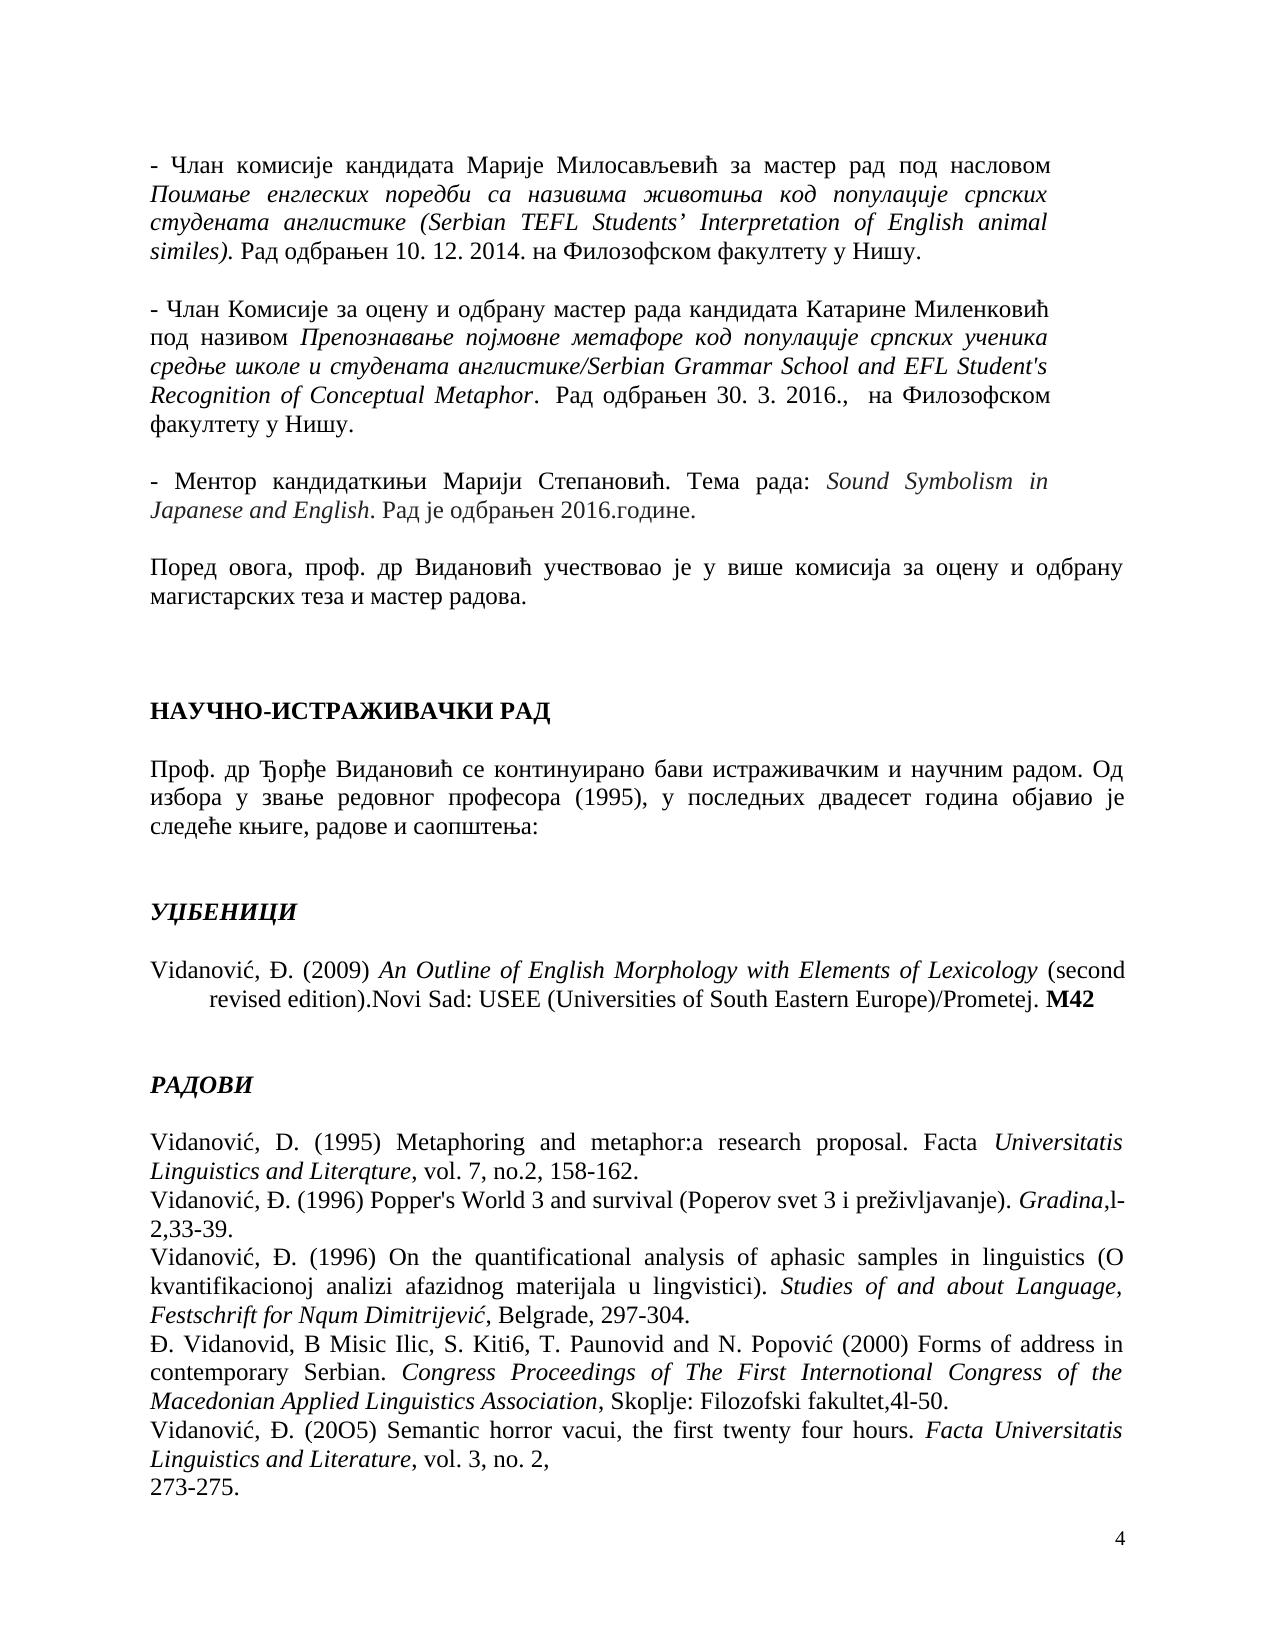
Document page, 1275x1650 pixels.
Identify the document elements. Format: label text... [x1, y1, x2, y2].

text УЏБЕНИЦИ [150, 897, 1125, 926]
text Vidanović, Đ. (1996) Popper's World 3 and survival (Poperov svet 3 i preživljavanje). Gradina,l-2,33-39. [150, 1185, 1125, 1242]
text - Члан комисије кандидата Марије Милосављевић за мастер рад под насловом Поимање енглеских поредби са називима животиња код популације српских студената англистике (Serbian TEFL Students’ Interpretation of English animal similes). Рад одбрањен 10. 12. 2014. на Филозофском факултету у Нишу. [150, 150, 1051, 265]
text Проф. др Ђорђе Видановић се континуирано бави истраживачким и научним радом. Од избора у звање редовног професора (1995), у последњих двадесет година објавио је следеће књиге, радове и саопштења: [150, 754, 1125, 840]
text НАУЧНО-ИСТРАЖИВАЧКИ РАД [150, 696, 1125, 725]
text - Ментор кандидаткињи Марији Степановић. Тема рада: Sound Symbolism in Japanese and English. Рад је одбрањен 2016.године. [150, 466, 1051, 524]
text Vidanović, Đ. (1996) On the quantificational analysis of aphasic samples in linguistics (O kvantifikacionoj analizi afazidnog materijala u lingvistici). Studies of and about Language, Festschrift for Nqum Dimitrijević, Belgrade, 297-304. [150, 1242, 1125, 1329]
text Vidanović, Đ. (20O5) Semantic horror vacui, the first twenty four hours. Facta Universitatis Linguistics and Literature, vol. 3, no. 2, [150, 1415, 1125, 1472]
text Поред овога, проф. др Видановић учествовао је у више комисија за оцену и одбрану магистарских теза и мастер радова. [150, 552, 1125, 610]
text - Члан Комисије за оцену и одбрану мастер рада кандидата Катарине Миленковић под називом Препознавање појмовне метафоре код популације српских ученика средње школе и студената англистике/Serbian Grammar School and EFL Student's Recognition of Conceptual Metaphor. Рад одбрањен 30. 3. 2016., на Филозофском факултету у Нишу. [150, 294, 1051, 437]
text Vidanović, D. (1995) Metaphoring and metaphor:a research proposal. Facta Universitatis Linguistics and Literqture, vol. 7, no.2, 158-162. [150, 1127, 1125, 1185]
text РАДОВИ [150, 1070, 1125, 1099]
text 273-275. [150, 1472, 1125, 1501]
text Đ. Vidanovid, B Misic Ilic, S. Kiti6, T. Paunovid and N. Popović (2000) Forms of address in contemporary Serbian. Congress Proceedings of The First Internotional Congress of the Macedonian Applied Linguistics Association, Skoplje: Filozofski fakultet,4l-50. [150, 1329, 1125, 1415]
text Vidanović, Đ. (2009) An Outline of English Morphology with Elements of Lexicology (second revised edition).Novi Sad: USEE (Universities of South Eastern Europe)/Prometej. М42 [150, 955, 1125, 1012]
